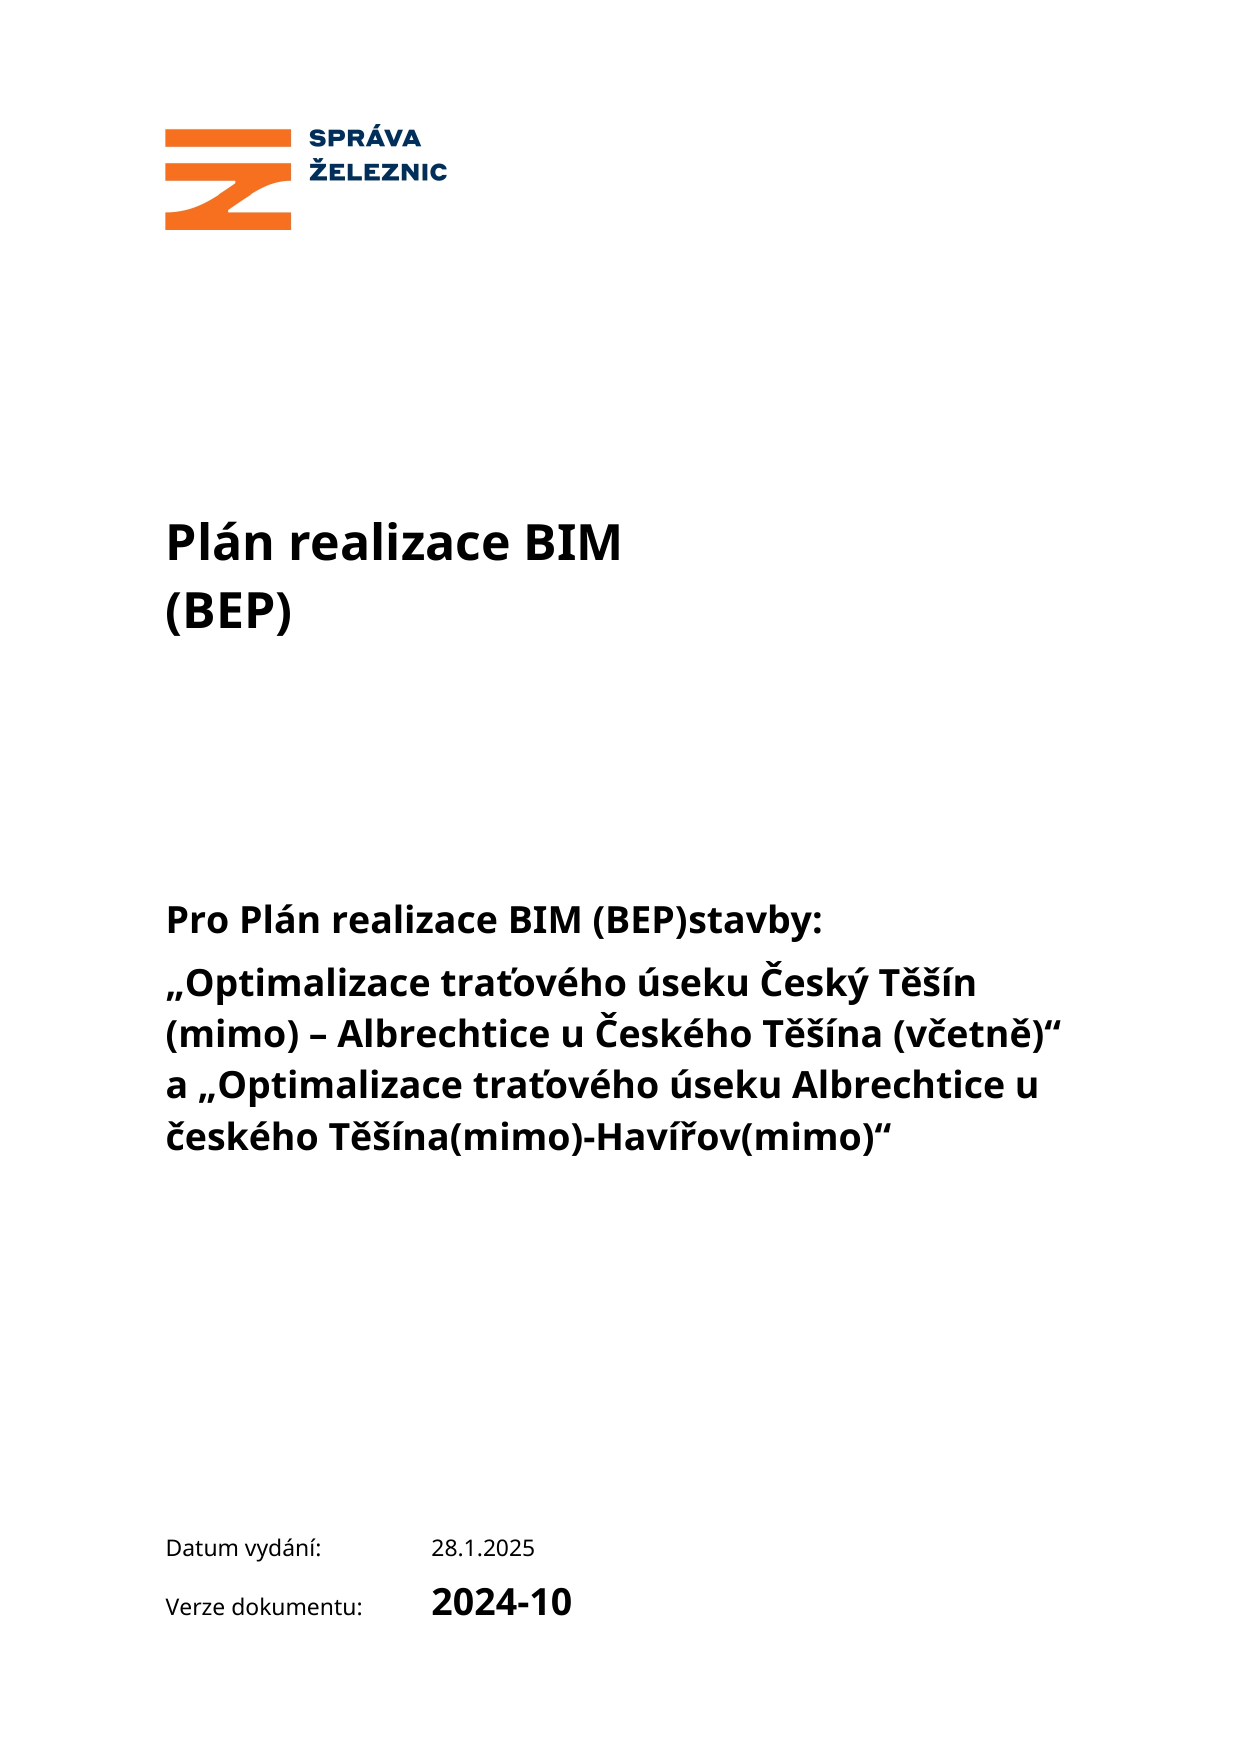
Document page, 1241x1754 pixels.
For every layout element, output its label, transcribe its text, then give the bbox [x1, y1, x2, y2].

text Pro stavby: [165, 893, 1075, 944]
picture [165, 124, 447, 230]
